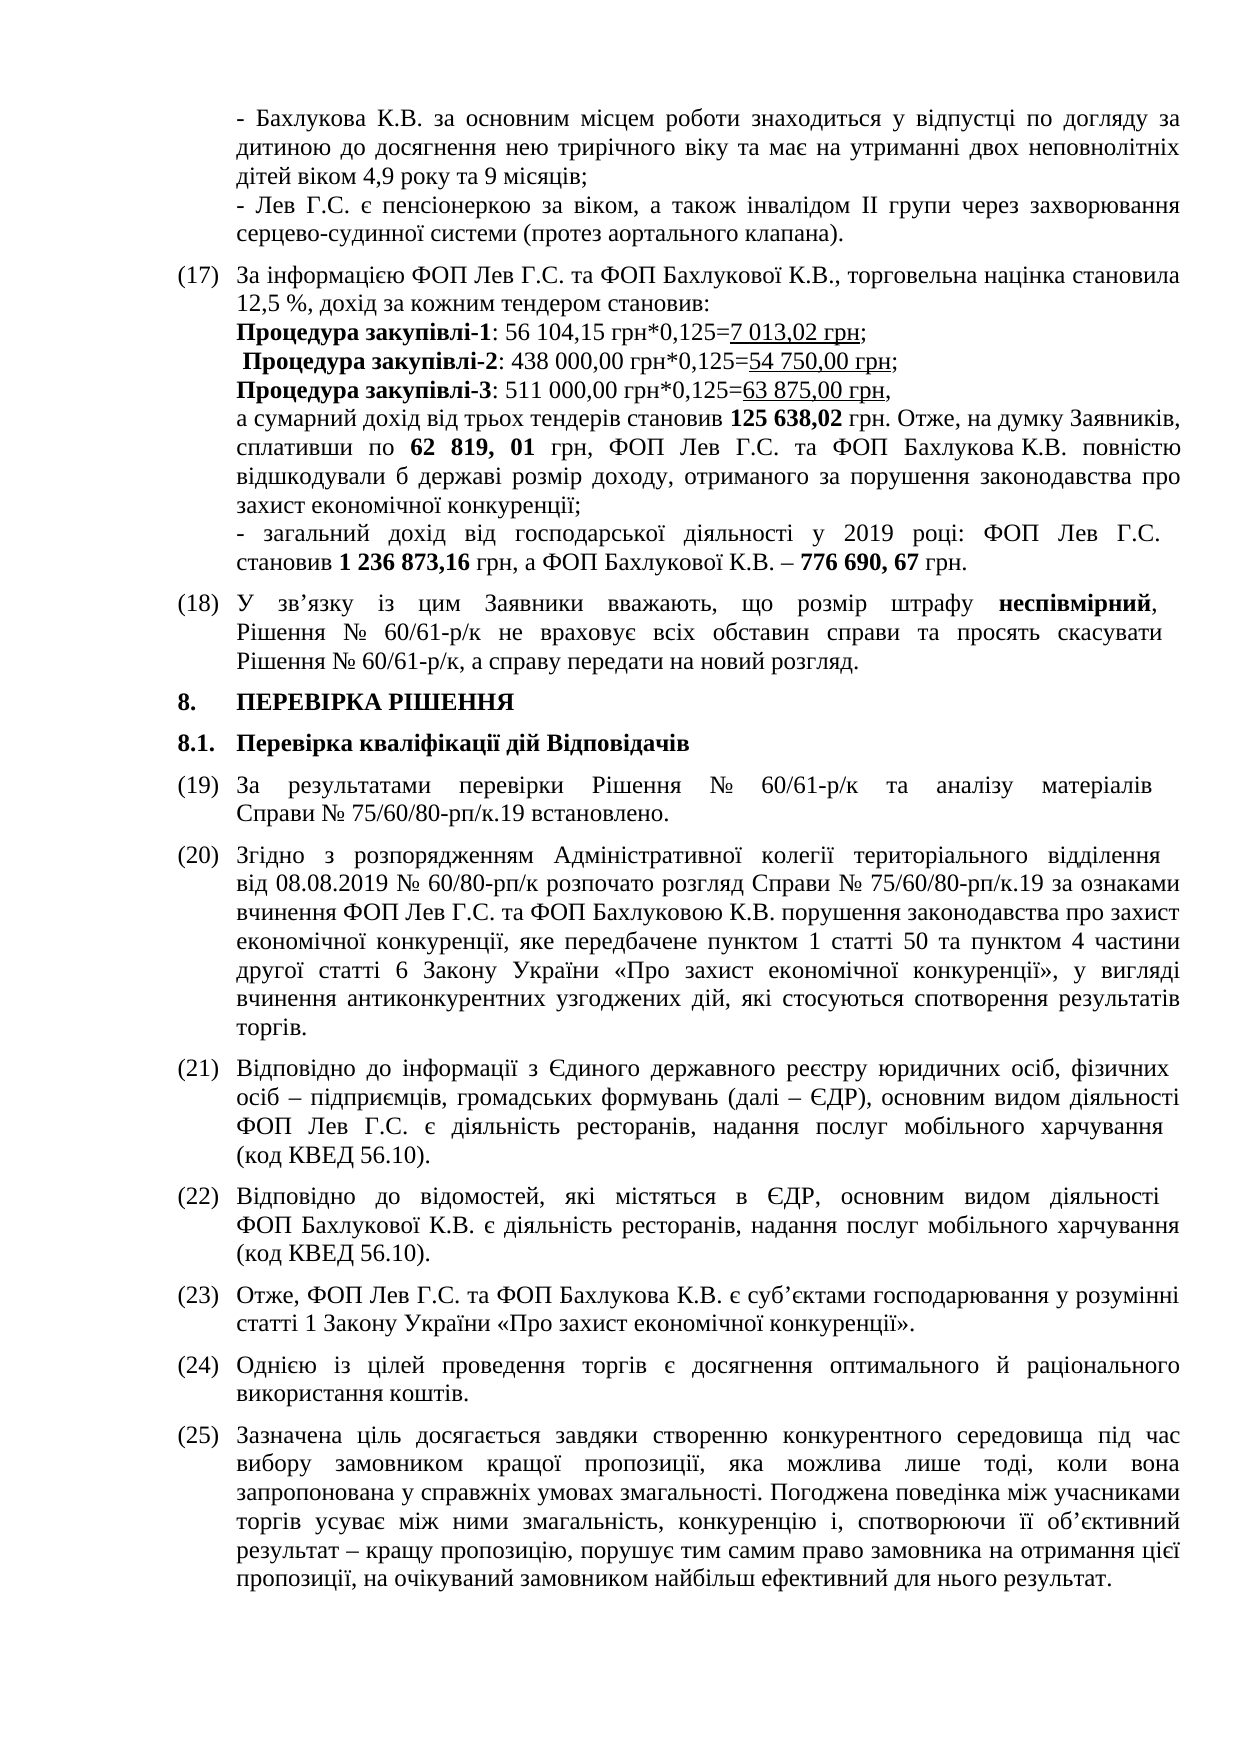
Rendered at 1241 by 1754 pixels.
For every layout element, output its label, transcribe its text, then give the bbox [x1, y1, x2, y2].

text - Лев Г.С. є пенсіонеркою за віком, а також інвалідом ІІ групи через захворювання серцево-судинної системи (протез аортального клапана). [236, 190, 1181, 247]
text 8.1. Перевірка кваліфікації дій Відповідачів [177, 728, 1181, 757]
text Процедура закупівлі-2: 438 000,00 грн*0,125=54 750,00 грн; [236, 346, 1181, 375]
text Процедура закупівлі-3: 511 000,00 грн*0,125=63 875,00 грн, [236, 375, 1181, 403]
list Згідно з розпорядженням Адміністративної колегії територіального відділення від 08.08.2019 № 60/80-рп/к розпочато розгляд Справи № 75/60/80-рп/к.19 за ознаками вчинення ФОП Лев Г.С. та ФОП Бахлуковою К.В. порушення законодавства про захист економічної конкуренції, яке передбачене пунктом 1 статті 50 та пунктом 4 частини другої статті 6 Закону України «Про захист економічної конкуренції», у вигляді вчинення антиконкурентних узгоджених дій, які стосуються спотворення результатів торгів. [177, 840, 1181, 1041]
text а сумарний дохід від трьох тендерів становив 125 638,02 грн. Отже, на думку Заявників, сплативши по 62 819, 01 грн, ФОП Лев Г.С. та ФОП Бахлукова К.В. повністю відшкодували б державі розмір доходу, отриманого за порушення законодавства про захист економічної конкуренції; [236, 403, 1181, 518]
text - загальний дохід від господарської діяльності у 2019 році: ФОП Лев Г.С. становив 1 236 873,16 грн, а ФОП Бахлукової К.В. – 776 690, 67 грн. [236, 518, 1181, 576]
list За результатами перевірки Рішення № 60/61-р/к та аналізу матеріалів Справи № 75/60/80-рп/к.19 встановлено. [177, 770, 1181, 827]
list Зазначена ціль досягається завдяки створенню конкурентного середовища під час вибору замовником кращої пропозиції, яка можлива лише тоді, коли вона запропонована у справжніх умовах змагальності. Погоджена поведінка між учасниками торгів усуває між ними змагальність, конкуренцію і, спотворюючи її об’єктивний результат – кращу пропозицію, порушує тим самим право замовника на отримання цієї пропозиції, на очікуваний замовником найбільш ефективний для нього результат. [177, 1420, 1181, 1592]
list За інформацією ФОП Лев Г.С. та ФОП Бахлукової К.В., торговельна націнка становила 12,5 %, дохід за кожним тендером становив: [177, 260, 1181, 317]
list Однією із цілей проведення торгів є досягнення оптимального й раціонального використання коштів. [177, 1350, 1181, 1407]
list Отже, ФОП Лев Г.С. та ФОП Бахлукова К.В. є суб’єктами господарювання у розумінні статті 1 Закону України «Про захист економічної конкуренції». [177, 1280, 1181, 1337]
list У зв’язку із цим Заявники вважають, що розмір штрафу неспівмірний, Рішення № 60/61-р/к не враховує всіх обставин справи та просять скасувати Рішення № 60/61-р/к, а справу передати на новий розгляд. [177, 588, 1181, 675]
list Відповідно до відомостей, які містяться в ЄДР, основним видом діяльності ФОП Бахлукової К.В. є діяльність ресторанів, надання послуг мобільного харчування (код КВЕД 56.10). [177, 1181, 1181, 1267]
text - Бахлукова К.В. за основним місцем роботи знаходиться у відпустці по догляду за дитиною до досягнення нею трирічного віку та має на утриманні двох неповнолітніх дітей віком 4,9 року та 9 місяців; [236, 103, 1181, 190]
text Процедура закупівлі-1: 56 104,15 грн*0,125=7 013,02 грн; [236, 317, 1181, 346]
list Відповідно до інформації з Єдиного державного реєстру юридичних осіб, фізичних осіб – підприємців, громадських формувань (далі – ЄДР), основним видом діяльності ФОП Лев Г.С. є діяльність ресторанів, надання послуг мобільного харчування (код КВЕД 56.10). [177, 1053, 1181, 1168]
text 8. ПЕРЕВІРКА РІШЕННЯ [177, 687, 1181, 716]
